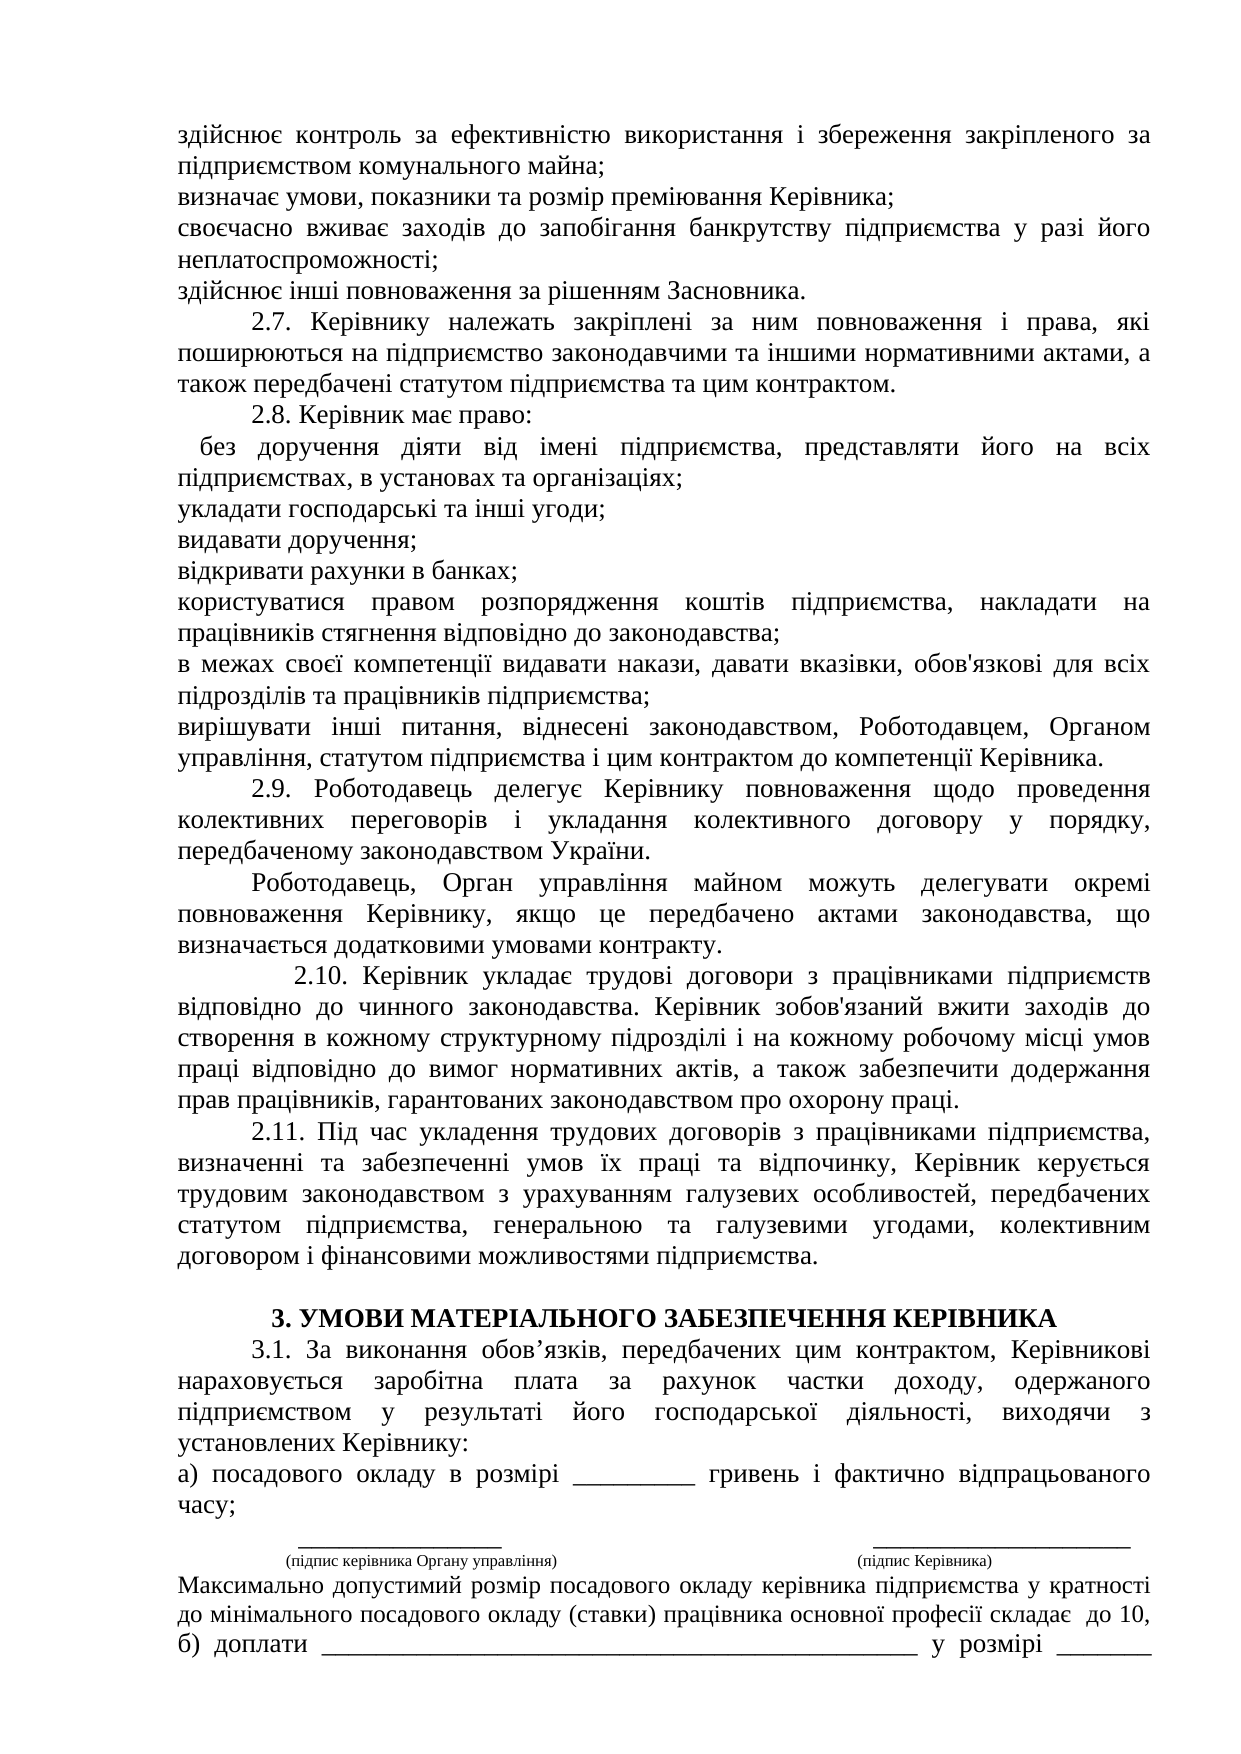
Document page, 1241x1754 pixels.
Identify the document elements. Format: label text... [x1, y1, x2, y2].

text визначає умови, показники та розмір преміювання Керівника; [177, 180, 1152, 212]
text в межах своєї компетенції видавати накази, давати вказівки, обов'язкові для всіх підрозділів та працівників підприємства; [177, 648, 1152, 710]
text (підпис керівника Органу управління) (підпис Керівника) [177, 1551, 1152, 1570]
text 2.11. Під час укладення трудових договорів з працівниками підприємства, визначенні та забезпеченні умов їх праці та відпочинку, Керівник керується трудовим законодавством з урахуванням галузевих особливостей, передбачених статутом підприємства, генеральною та галузевими угодами, колективним договором і фінансовими можливостями підприємства. [177, 1115, 1152, 1271]
text здійснює контроль за ефективністю використання і збереження закріпленого за підприємством комунального майна; [177, 118, 1152, 180]
text 3.1. За виконання обов’язків, передбачених цим контрактом, Керівникові нараховується заробітна плата за рахунок частки доходу, одержаного підприємством у результаті його господарської діяльності, виходячи з установлених Керівнику: [177, 1333, 1152, 1457]
text а) посадового окладу в розмірі _________ гривень і фактично відпрацьованого часу; [177, 1457, 1152, 1520]
text без доручення діяти від імені підприємства, представляти його на всіх підприємствах, в установах та організаціях; [177, 429, 1152, 492]
text 2.9. Роботодавець делегує Керівнику повноваження щодо проведення колективних переговорів і укладання колективного договору у порядку, передбаченому законодавством України. [177, 772, 1152, 866]
text 2.10. Керівник укладає трудові договори з працівниками підприємств відповідно до чинного законодавства. Керівник зобов'язаний вжити заходів до створення в кожному структурному підрозділі і на кожному робочому місці умов праці відповідно до вимог нормативних актів, а також забезпечити додержання прав працівників, гарантованих законодавством про охорону праці. [177, 959, 1152, 1115]
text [177, 1570, 1152, 1659]
subtitle 3. УМОВИ МАТЕРІАЛЬНОГО ЗАБЕЗПЕЧЕННЯ КЕРІВНИКА [177, 1302, 1152, 1333]
text своєчасно вживає заходів до запобігання банкрутству підприємства у разі його неплатоспроможності; [177, 212, 1152, 274]
text відкривати рахунки в банках; [177, 554, 1152, 585]
text 2.7. Керівнику належать закріплені за ним повноваження і права, які поширюються на підприємство законодавчими та іншими нормативними актами, а також передбачені статутом підприємства та цим контрактом. [177, 305, 1152, 398]
text вирішувати інші питання, віднесені законодавством, Роботодавцем, Органом управління, статутом підприємства і цим контрактом до компетенції Керівника. [177, 710, 1152, 772]
text користуватися правом розпорядження коштів підприємства, накладати на працівників стягнення відповідно до законодавства; [177, 585, 1152, 648]
text _______________ ___________________ [177, 1520, 1152, 1551]
text укладати господарські та інші угоди; [177, 492, 1152, 523]
text Роботодавець, Орган управління майном можуть делегувати окремі повноваження Керівнику, якщо це передбачено актами законодавства, що визначається додатковими умовами контракту. [177, 866, 1152, 959]
text 2.8. Керівник має право: [177, 398, 1152, 429]
text видавати доручення; [177, 523, 1152, 554]
text здійснює інші повноваження за рішенням Засновника. [177, 274, 1152, 305]
